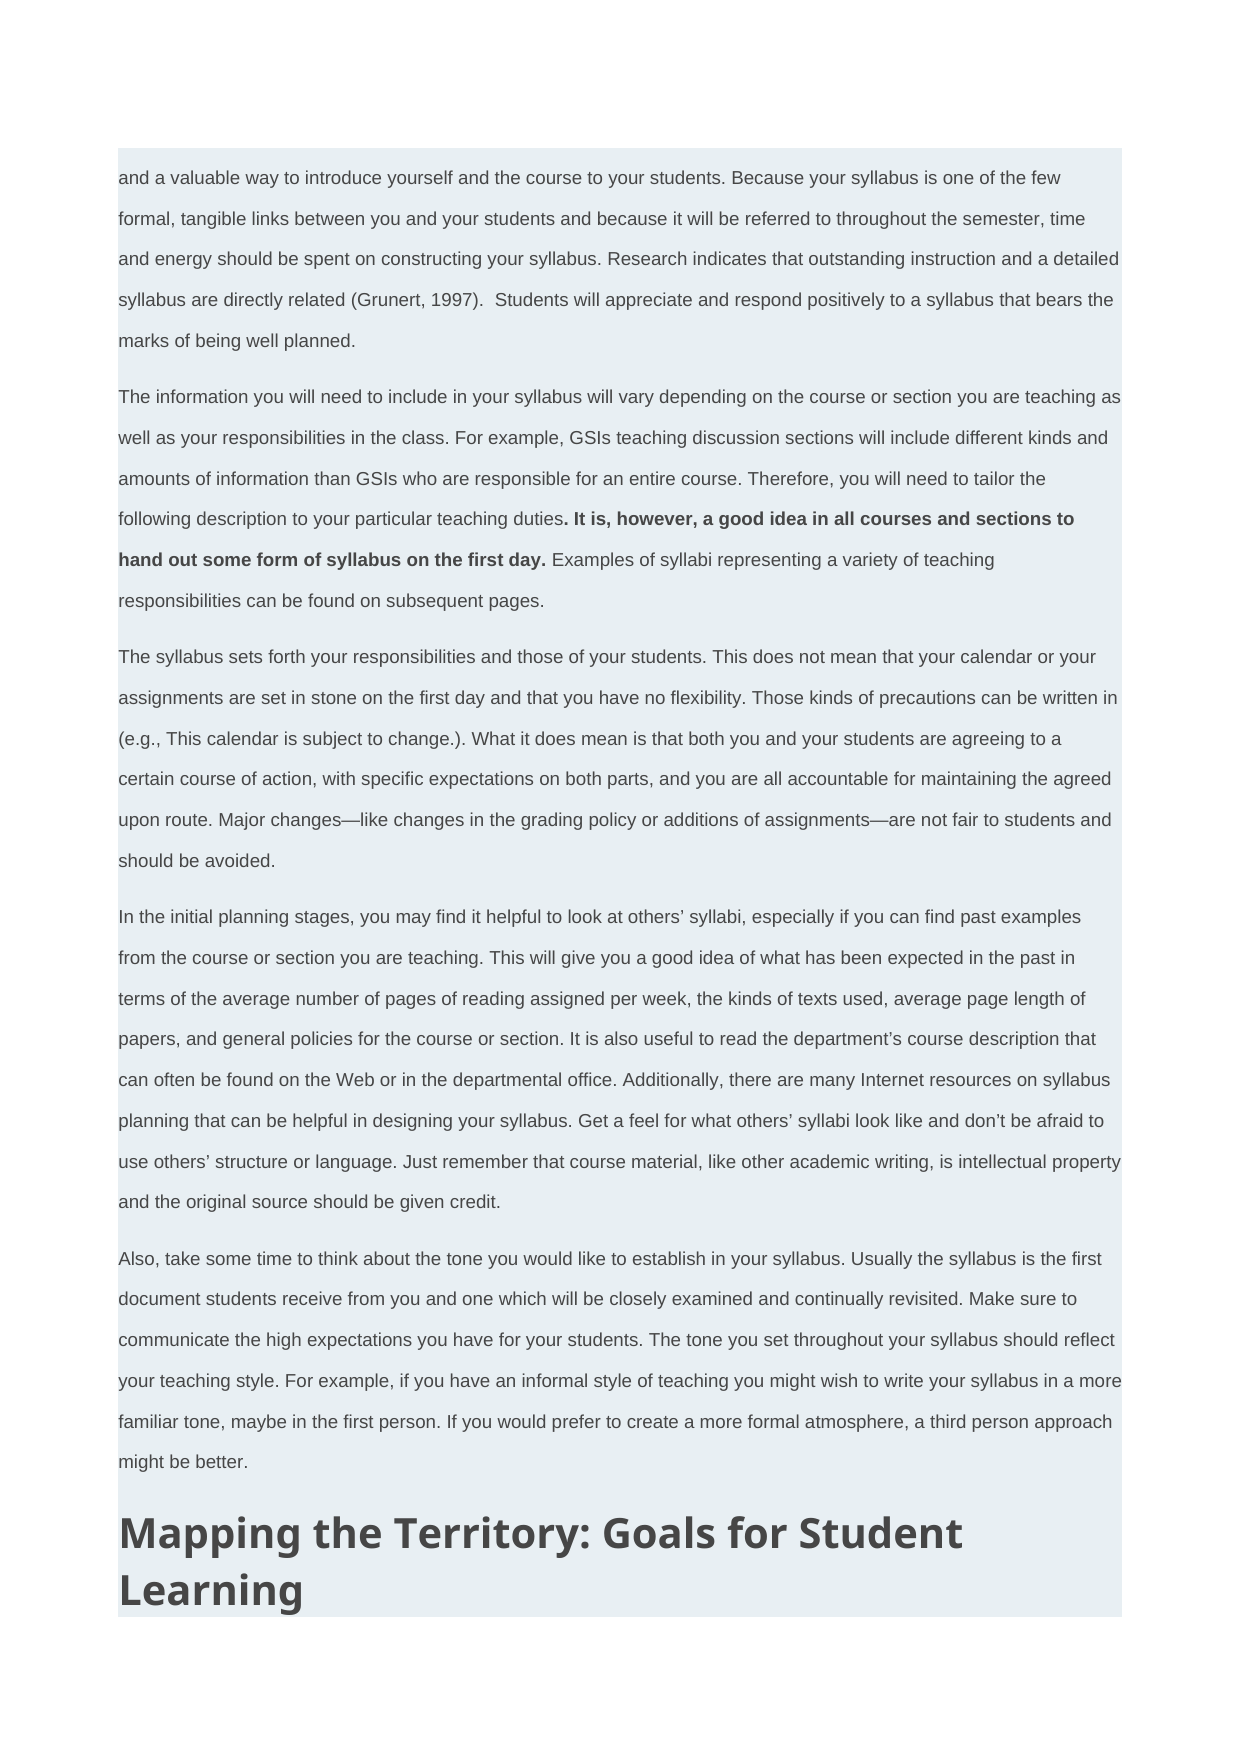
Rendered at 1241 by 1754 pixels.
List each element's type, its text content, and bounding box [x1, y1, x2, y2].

text The syllabus sets forth your responsibilities and those of your students. This does not mean that your calendar or your assignments are set in stone on the first day and that you have no flexibility. Those kinds of precautions can be written in (e.g., This calendar is subject to change.). What it does mean is that both you and your students are agreeing to a certain course of action, with specific expectations on both parts, and you are all accountable for maintaining the agreed upon route. Major changes—like changes in the grading policy or additions of assignments—are not fair to students and should be avoided. [118, 627, 1122, 871]
text Also, take some time to think about the tone you would like to establish in your syllabus. Usually the syllabus is the first document students receive from you and one which will be closely examined and continually revisited. Make sure to communicate the high expectations you have for your students. The tone you set throughout your syllabus should reflect your teaching style. For example, if you have an informal style of teaching you might wish to write your syllabus in a more familiar tone, maybe in the first person. If you would prefer to create a more formal atmosphere, a third person approach might be better. [118, 1228, 1122, 1473]
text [118, 148, 1122, 351]
subtitle Mapping the Territory: Goals for Student Learning [118, 1504, 1122, 1617]
text The information you will need to include in your syllabus will vary depending on the course or section you are teaching as well as your responsibilities in the class. For example, GSIs teaching discussion sections will include different kinds and amounts of information than GSIs who are responsible for an entire course. Therefore, you will need to tailor the following description to your particular teaching duties. It is, however, a good idea in all courses and sections to hand out some form of syllabus on the first day. Examples of syllabi representing a variety of teaching responsibilities can be found on subsequent pages. [118, 367, 1122, 611]
text In the initial planning stages, you may find it helpful to look at others’ syllabi, especially if you can find past examples from the course or section you are teaching. This will give you a good idea of what has been expected in the past in terms of the average number of pages of reading assigned per week, the kinds of texts used, average page length of papers, and general policies for the course or section. It is also useful to read the department’s course description that can often be found on the Web or in the departmental office. Additionally, there are many Internet resources on syllabus planning that can be helpful in designing your syllabus. Get a feel for what others’ syllabi look like and don’t be afraid to use others’ structure or language. Just remember that course material, like other academic writing, is intellectual property and the original source should be given credit. [118, 887, 1122, 1213]
